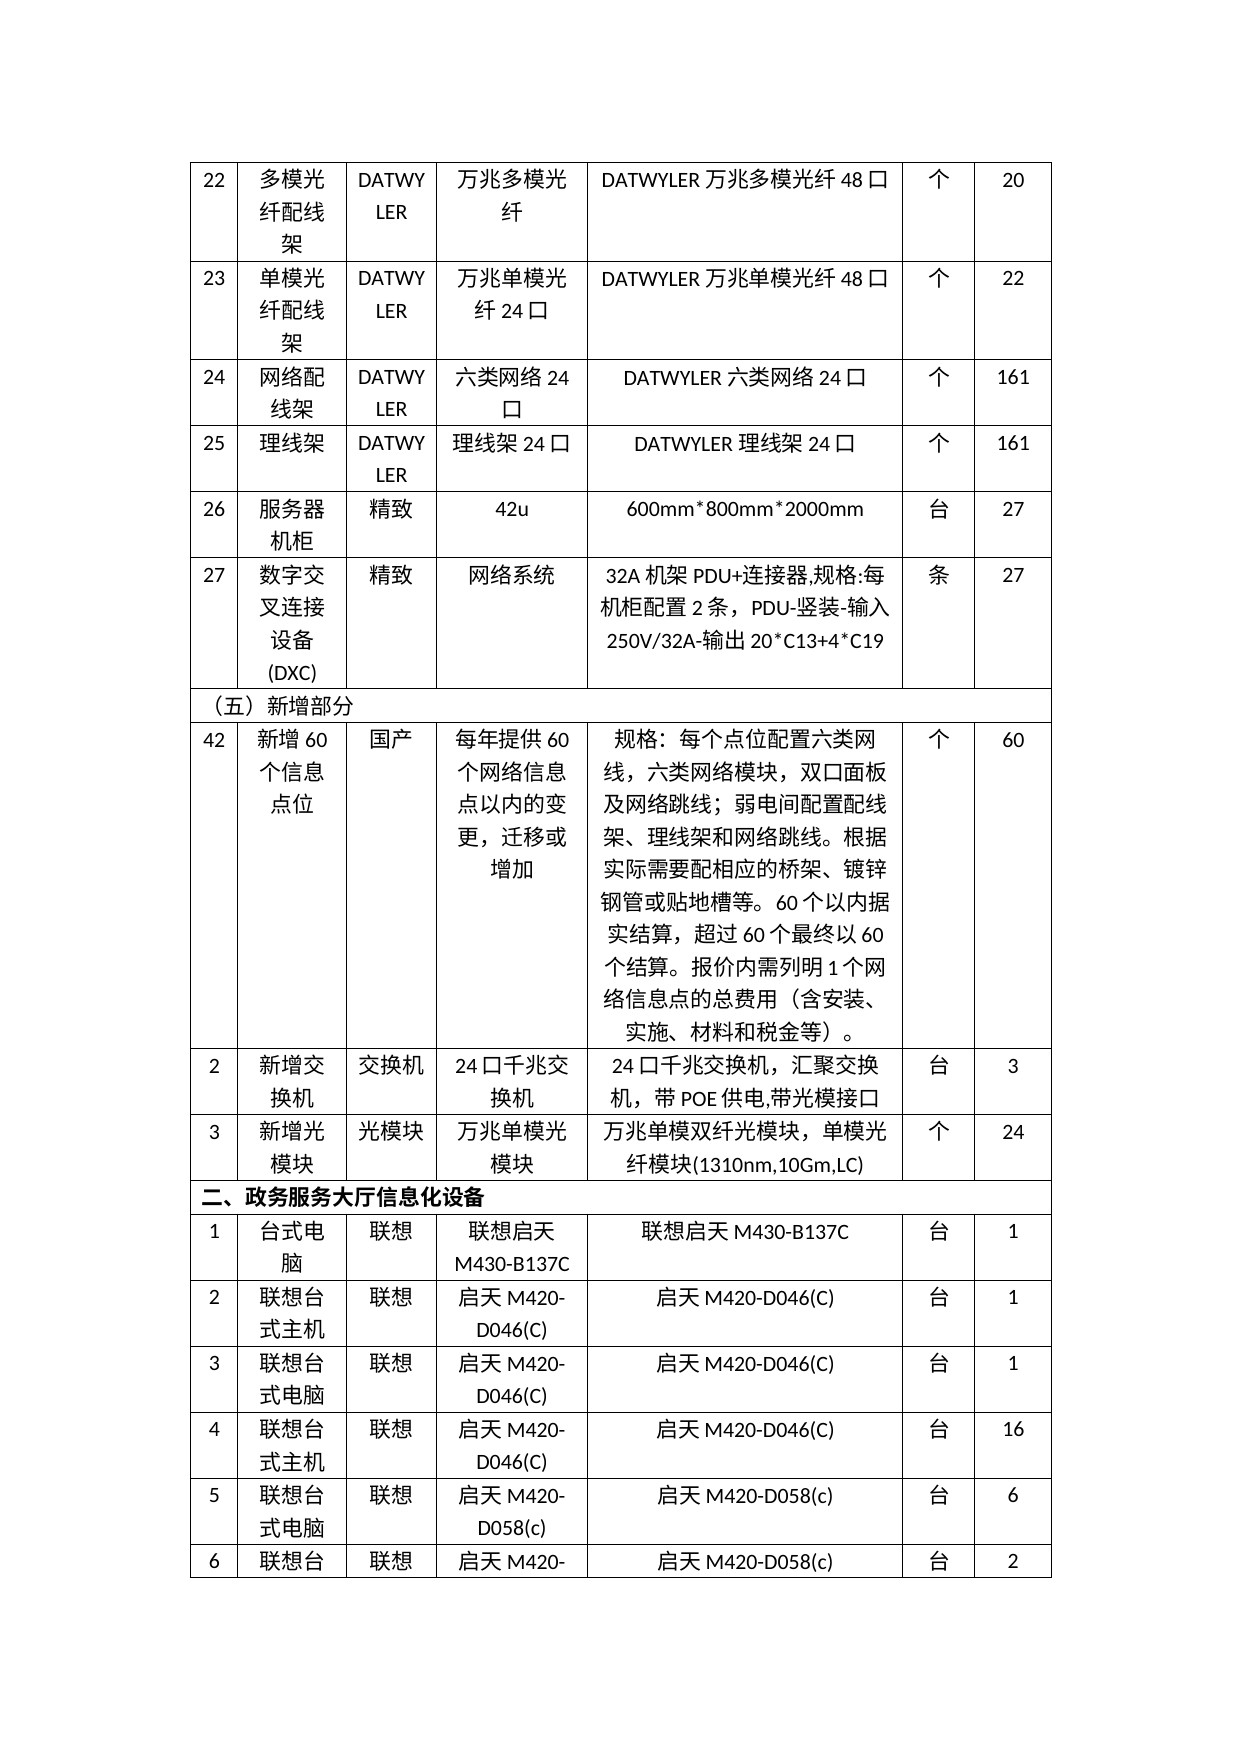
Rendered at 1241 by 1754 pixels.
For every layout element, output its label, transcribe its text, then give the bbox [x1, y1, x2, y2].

table_cell 25 [191, 426, 237, 491]
table_cell 启天M420-D046(C) [437, 1347, 587, 1412]
table_cell 24口千兆交换机，汇聚交换机，带POE供电,带光模接口 [588, 1049, 902, 1114]
table_cell 26 [191, 492, 237, 557]
table_cell 个 [903, 262, 974, 359]
table_cell 20 [975, 163, 1051, 261]
table_cell 光模块 [347, 1115, 436, 1180]
table_cell 个 [903, 723, 974, 1048]
table_cell 新增光模块 [238, 1115, 346, 1180]
table_cell 网络系统 [437, 558, 587, 688]
table_cell 联想启天M430-B137C [588, 1215, 902, 1279]
table_cell 个 [903, 163, 974, 261]
table_cell 27 [975, 558, 1051, 688]
table_cell 22 [975, 262, 1051, 359]
table_cell 六类网络24口 [437, 360, 587, 425]
table_cell DATWYLER 理线架24口 [588, 426, 902, 491]
table_cell 交换机 [347, 1049, 436, 1114]
table_cell 27 [191, 558, 237, 688]
table_cell 启天M420-D058(c) [437, 1479, 587, 1544]
table_cell （五）新增部分 [191, 689, 1051, 722]
table_cell 联想台式主机 [238, 1545, 346, 1577]
table_cell 服务器机柜 [238, 492, 346, 557]
table_cell 启天M420-D046(C) [437, 1281, 587, 1346]
table_cell 1 [191, 1215, 237, 1279]
table_cell DATWYLER 万兆多模光纤48口 [588, 163, 902, 261]
table_cell 台 [903, 1215, 974, 1279]
table_cell 3 [191, 1115, 237, 1180]
table_cell 启天M420-D046(C) [588, 1281, 902, 1346]
table_cell 条 [903, 558, 974, 688]
table_cell 6 [975, 1479, 1051, 1544]
table_cell 启天M420-D058(c) [588, 1545, 902, 1577]
table_cell 理线架24口 [437, 426, 587, 491]
table_cell 台 [903, 1413, 974, 1478]
table_cell 161 [975, 426, 1051, 491]
table_cell 台式电脑 [238, 1215, 346, 1279]
table_cell DATWYLER [347, 262, 436, 359]
table_cell 联想台式主机 [238, 1281, 346, 1346]
table_cell 万兆单模双纤光模块，单模光纤模块(1310nm,10Gm,LC) [588, 1115, 902, 1180]
table_cell 单模光纤配线架 [238, 262, 346, 359]
table_cell 启天M420-D046(C) [588, 1413, 902, 1478]
table_cell DATWYLER 万兆单模光纤48口 [588, 262, 902, 359]
table_cell 台 [903, 1347, 974, 1412]
table_cell 理线架 [238, 426, 346, 491]
table_cell 万兆多模光纤 [437, 163, 587, 261]
table_cell 台 [903, 1545, 974, 1577]
table_cell 启天M420-D058(c) [588, 1479, 902, 1544]
table_cell 数字交叉连接 设备(DXC) [238, 558, 346, 688]
table_cell 万兆单模光模块 [437, 1115, 587, 1180]
table_cell DATWYLER [347, 163, 436, 261]
table_cell 2 [191, 1049, 237, 1114]
table_cell 6 [191, 1545, 237, 1577]
table_cell 联想 [347, 1479, 436, 1544]
table_cell 1 [975, 1215, 1051, 1279]
table_cell 3 [191, 1347, 237, 1412]
table_cell 启天M420-D058(c) [437, 1545, 587, 1577]
table_cell 规格：每个点位配置六类网线，六类网络模块，双口面板及网络跳线；弱电间配置配线架、理线架和网络跳线。根据实际需要配相应的桥架、镀锌钢管或贴地槽等。60个以内据实结算，超过60个最终以60个结算。报价内需列明1个网络信息点的总费用（含安装、实施、材料和税金等）。 [588, 723, 902, 1048]
table_cell 每年提供60个网络信息点以内的变更，迁移或增加 [437, 723, 587, 1048]
table_cell 2 [975, 1545, 1051, 1577]
table_cell 24口千兆交换机 [437, 1049, 587, 1114]
table_cell 1 [975, 1281, 1051, 1346]
table_cell 精致 [347, 558, 436, 688]
table_cell 新增交换机 [238, 1049, 346, 1114]
table_cell 启天M420-D046(C) [437, 1413, 587, 1478]
table_cell DATWYLER [347, 360, 436, 425]
table_cell 23 [191, 262, 237, 359]
table_cell 联想 [347, 1545, 436, 1577]
table_cell 3 [975, 1049, 1051, 1114]
table_cell 32A机架PDU+连接器,规格:每机柜配置2条，PDU-竖装-输入250V/32A-输出20*C13+4*C19 [588, 558, 902, 688]
table_cell 1 [975, 1347, 1051, 1412]
table_cell 27 [975, 492, 1051, 557]
table_cell DATWYLER 六类网络24口 [588, 360, 902, 425]
table_cell 二、政务服务大厅信息化设备 [191, 1181, 1051, 1213]
table_cell 24 [975, 1115, 1051, 1180]
table_cell 4 [191, 1413, 237, 1478]
table_cell 联想台式电脑 [238, 1479, 346, 1544]
table_cell 600mm*800mm*2000mm [588, 492, 902, 557]
table_cell 联想 [347, 1281, 436, 1346]
table_cell 42u [437, 492, 587, 557]
table_cell 联想 [347, 1413, 436, 1478]
table_cell 联想 [347, 1215, 436, 1279]
table_cell 22 [191, 163, 237, 261]
table_cell 联想启天M430-B137C [437, 1215, 587, 1279]
table_cell 精致 [347, 492, 436, 557]
table_cell 60 [975, 723, 1051, 1048]
table_cell 台 [903, 1049, 974, 1114]
table_cell 联想台式主机 [238, 1413, 346, 1478]
table_cell 个 [903, 1115, 974, 1180]
table_cell 5 [191, 1479, 237, 1544]
table_cell DATWYLER [347, 426, 436, 491]
table_cell 个 [903, 360, 974, 425]
table_cell 台 [903, 1479, 974, 1544]
table_cell 台 [903, 1281, 974, 1346]
table_cell 联想台式电脑 [238, 1347, 346, 1412]
table_cell 42 [191, 723, 237, 1048]
table_cell 16 [975, 1413, 1051, 1478]
table_cell 个 [903, 426, 974, 491]
table_cell 161 [975, 360, 1051, 425]
table_cell 台 [903, 492, 974, 557]
table_cell 万兆单模光纤24口 [437, 262, 587, 359]
table_cell 24 [191, 360, 237, 425]
table_cell 网络配线架 [238, 360, 346, 425]
table_cell 联想 [347, 1347, 436, 1412]
table_cell 多模光纤配线架 [238, 163, 346, 261]
table_cell 启天M420-D046(C) [588, 1347, 902, 1412]
table_cell 2 [191, 1281, 237, 1346]
table_cell 国产 [347, 723, 436, 1048]
table_cell 新增60个信息点位 [238, 723, 346, 1048]
